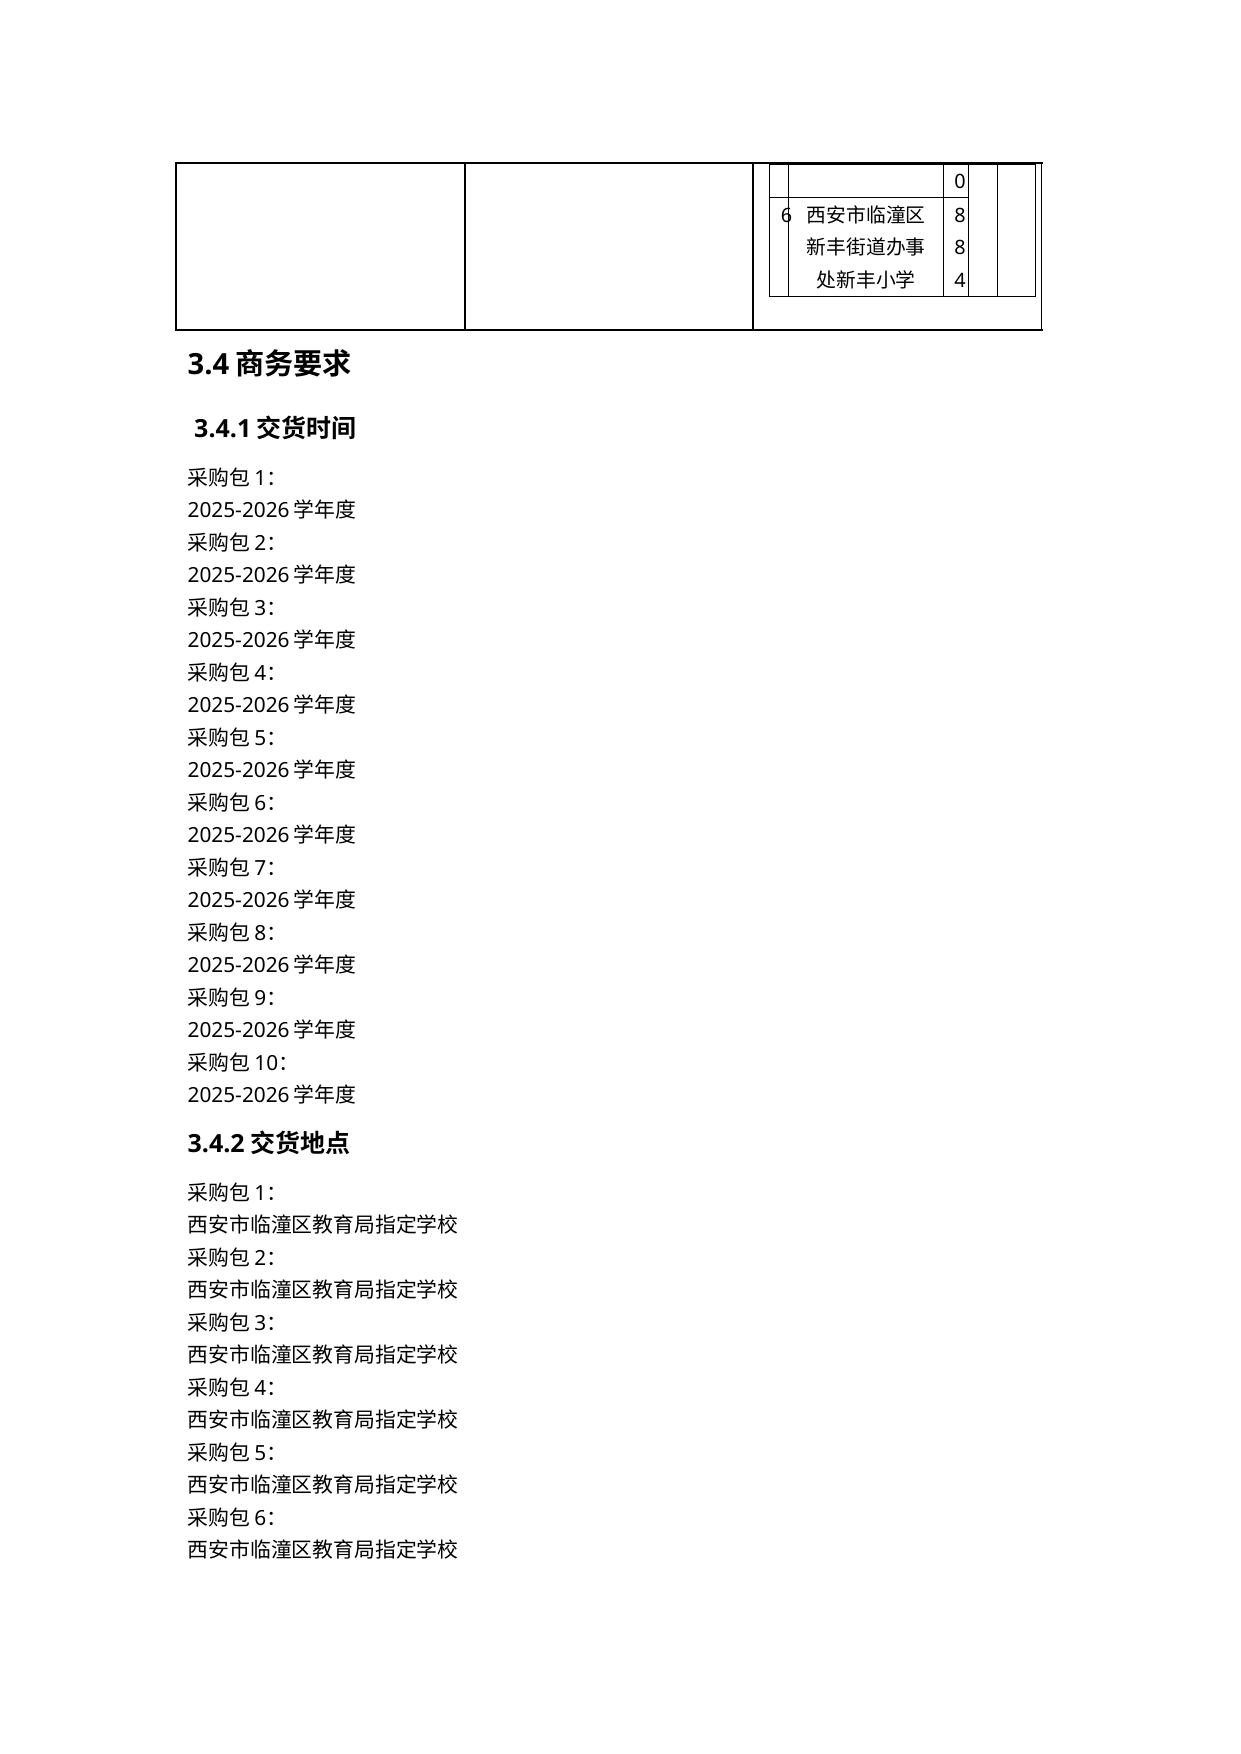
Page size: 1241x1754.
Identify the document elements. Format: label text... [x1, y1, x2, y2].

text 2025-2026学年度 [187, 558, 1053, 591]
text 2025-2026学年度 [187, 1013, 1053, 1046]
text 西安市临潼区教育局指定学校 [187, 1533, 1053, 1566]
text 采购包6： [187, 1501, 1053, 1533]
text 采购包6： [187, 786, 1053, 818]
text 采购包4： [187, 1371, 1053, 1403]
text 采购包1： [187, 1176, 1053, 1208]
text 采购包7： [187, 851, 1053, 883]
text 采购包10： [187, 1046, 1053, 1078]
text 2025-2026学年度 [187, 688, 1053, 721]
text 3.4商务要求 [187, 331, 1053, 396]
text 采购包2： [187, 526, 1053, 558]
text 西安市临潼区教育局指定学校 [187, 1338, 1053, 1371]
text 采购包5： [187, 1436, 1053, 1468]
text 采购包1： [187, 461, 1053, 493]
text 采购包8： [187, 916, 1053, 948]
text 采购包4： [187, 656, 1053, 688]
text 2025-2026学年度 [187, 948, 1053, 981]
table_cell 3 [177, 164, 464, 329]
text 西安市临潼区教育局指定学校 [187, 1468, 1053, 1501]
text 3.4.1交货时间 [187, 396, 1053, 461]
text 西安市临潼区教育局指定学校 [187, 1403, 1053, 1436]
text 西安市临潼区教育局指定学校 [187, 1273, 1053, 1306]
text 2025-2026学年度 [187, 623, 1053, 656]
text 采购包3： [187, 1306, 1053, 1338]
text 2025-2026学年度 [187, 1078, 1053, 1111]
table_cell 2025-2026学年营养改善计划乳制品项目供应学校 [754, 164, 1041, 329]
text 采购包9： [187, 981, 1053, 1013]
text 2025-2026学年度 [187, 753, 1053, 786]
table_cell [466, 164, 752, 329]
text 3.4.2交货地点 [187, 1111, 1053, 1176]
text 采购包5： [187, 721, 1053, 753]
text 采购包3： [187, 591, 1053, 623]
text 2025-2026学年度 [187, 883, 1053, 916]
text 2025-2026学年度 [187, 493, 1053, 526]
text 2025-2026学年度 [187, 818, 1053, 851]
text 采购包2： [187, 1241, 1053, 1273]
text 西安市临潼区教育局指定学校 [187, 1208, 1053, 1241]
